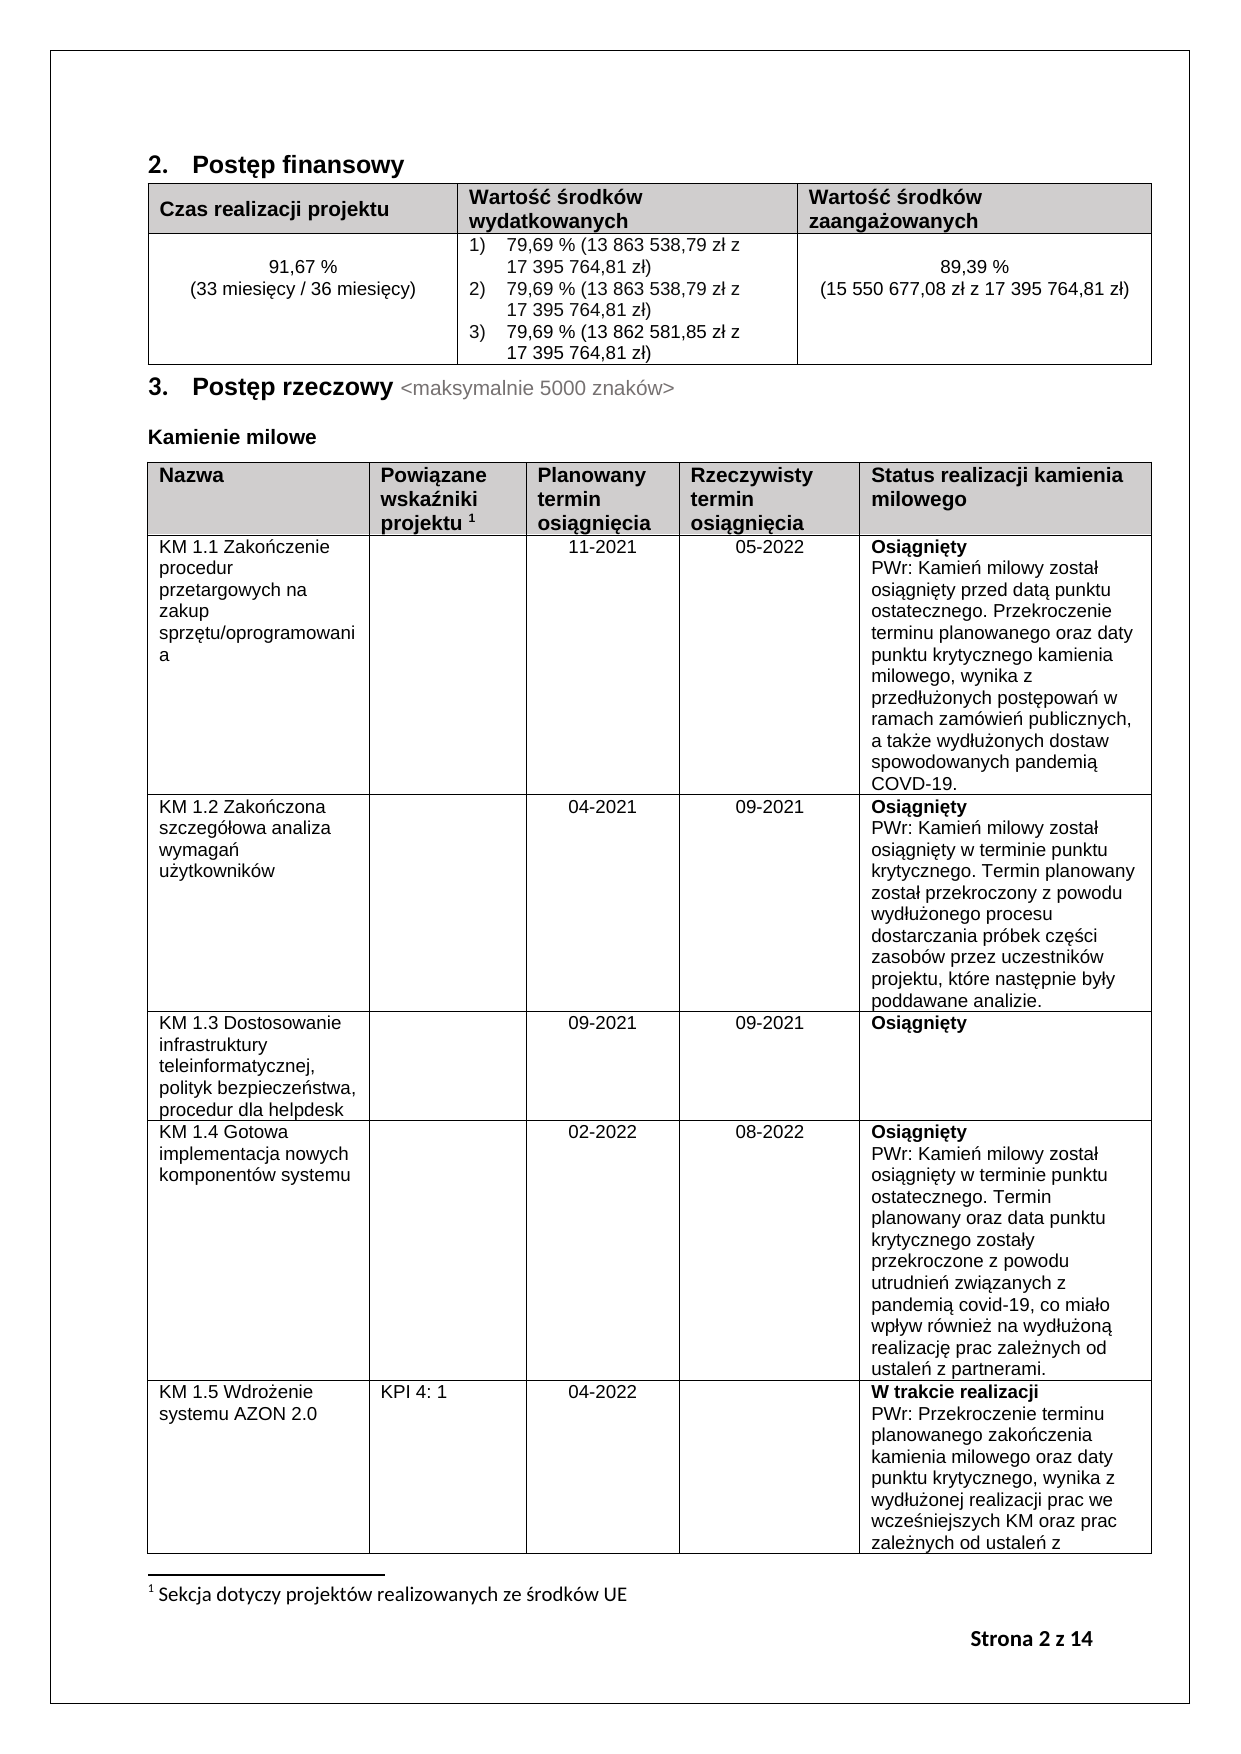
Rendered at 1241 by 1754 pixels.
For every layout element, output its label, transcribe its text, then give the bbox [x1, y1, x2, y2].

table_cell 08-2022 [680, 1121, 859, 1380]
table_cell KM 1.5 Wdrożenie systemu AZON 2.0 [148, 1381, 369, 1553]
table_cell 09-2021 [680, 795, 859, 1011]
table_cell 04-2022 [527, 1381, 679, 1553]
table_header Status realizacji kamienia milowego [860, 463, 1151, 534]
table_header Rzeczywisty termin osiągnięcia [680, 463, 859, 534]
table_cell [370, 1012, 526, 1120]
table_cell 09-2021 [527, 1012, 679, 1120]
table_cell [370, 536, 526, 794]
table_cell 09-2021 [680, 1012, 859, 1120]
table_cell Osiągnięty [860, 1012, 1151, 1120]
table_cell Osiągnięty PWr: Kamień milowy został osiągnięty w terminie punktu ostatecznego. Termin planowany oraz data punktu krytycznego zostały przekroczone z powodu utrudnień związanych z pandemią covid-19, co miało wpływ również na wydłużoną realizację prac zależnych od ustaleń z partnerami. [860, 1121, 1151, 1380]
table_cell [370, 795, 526, 1011]
table_header Nazwa [148, 463, 369, 534]
table_cell [370, 1121, 526, 1380]
table_cell 89,39 % (15 550 677,08 zł z 17 395 764,81 zł) [798, 234, 1151, 363]
table_cell KM 1.4 Gotowa implementacja nowych komponentów systemu [148, 1121, 369, 1380]
table_cell KM 1.1 Zakończenie procedur przetargowych na zakup sprzętu/oprogramowania [148, 536, 369, 794]
subtitle Postęp finansowy [148, 147, 1093, 181]
table_cell 04-2021 [527, 795, 679, 1011]
table_cell 91,67 % (33 miesięcy / 36 miesięcy) [149, 234, 457, 363]
table_header Powiązane wskaźniki projektu [370, 463, 526, 534]
table_cell KPI 4: 1 [370, 1381, 526, 1553]
table_cell 11-2021 [527, 536, 679, 794]
table_header Wartość środków zaangażowanych [798, 184, 1151, 233]
subtitle Postęp rzeczowy <maksymalnie 5000 znaków> [148, 369, 1093, 402]
table_header Wartość środków wydatkowanych [458, 184, 797, 233]
table_cell 02-2022 [527, 1121, 679, 1380]
table_cell 79,69 % (13 863 538,79 zł z 17 395 764,81 zł) 79,69 % (13 863 538,79 zł z 17 395 764,81 zł) 79,69 % (13 862 581,85 zł z 17 395 764,81 zł) [458, 234, 797, 363]
table_cell Osiągnięty PWr: Kamień milowy został osiągnięty przed datą punktu ostatecznego. Przekroczenie terminu planowanego oraz daty punktu krytycznego kamienia milowego, wynika z przedłużonych postępowań w ramach zamówień publicznych, a także wydłużonych dostaw spowodowanych pandemią COVD-19. [860, 536, 1151, 794]
table_cell KM 1.3 Dostosowanie infrastruktury teleinformatycznej, polityk bezpieczeństwa, procedur dla helpdesk [148, 1012, 369, 1120]
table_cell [860, 1381, 1151, 1553]
table_cell 05-2022 [680, 536, 859, 794]
table_cell Osiągnięty PWr: Kamień milowy został osiągnięty w terminie punktu krytycznego. Termin planowany został przekroczony z powodu wydłużonego procesu dostarczania próbek części zasobów przez uczestników projektu, które następnie były poddawane analizie. [860, 795, 1151, 1011]
table_header Planowany termin osiągnięcia [527, 463, 679, 534]
table_cell KM 1.2 Zakończona szczegółowa analiza wymagań użytkowników [148, 795, 369, 1011]
text Kamienie milowe [148, 425, 1093, 449]
table_header Czas realizacji projektu [149, 184, 457, 233]
table_cell [680, 1381, 859, 1553]
